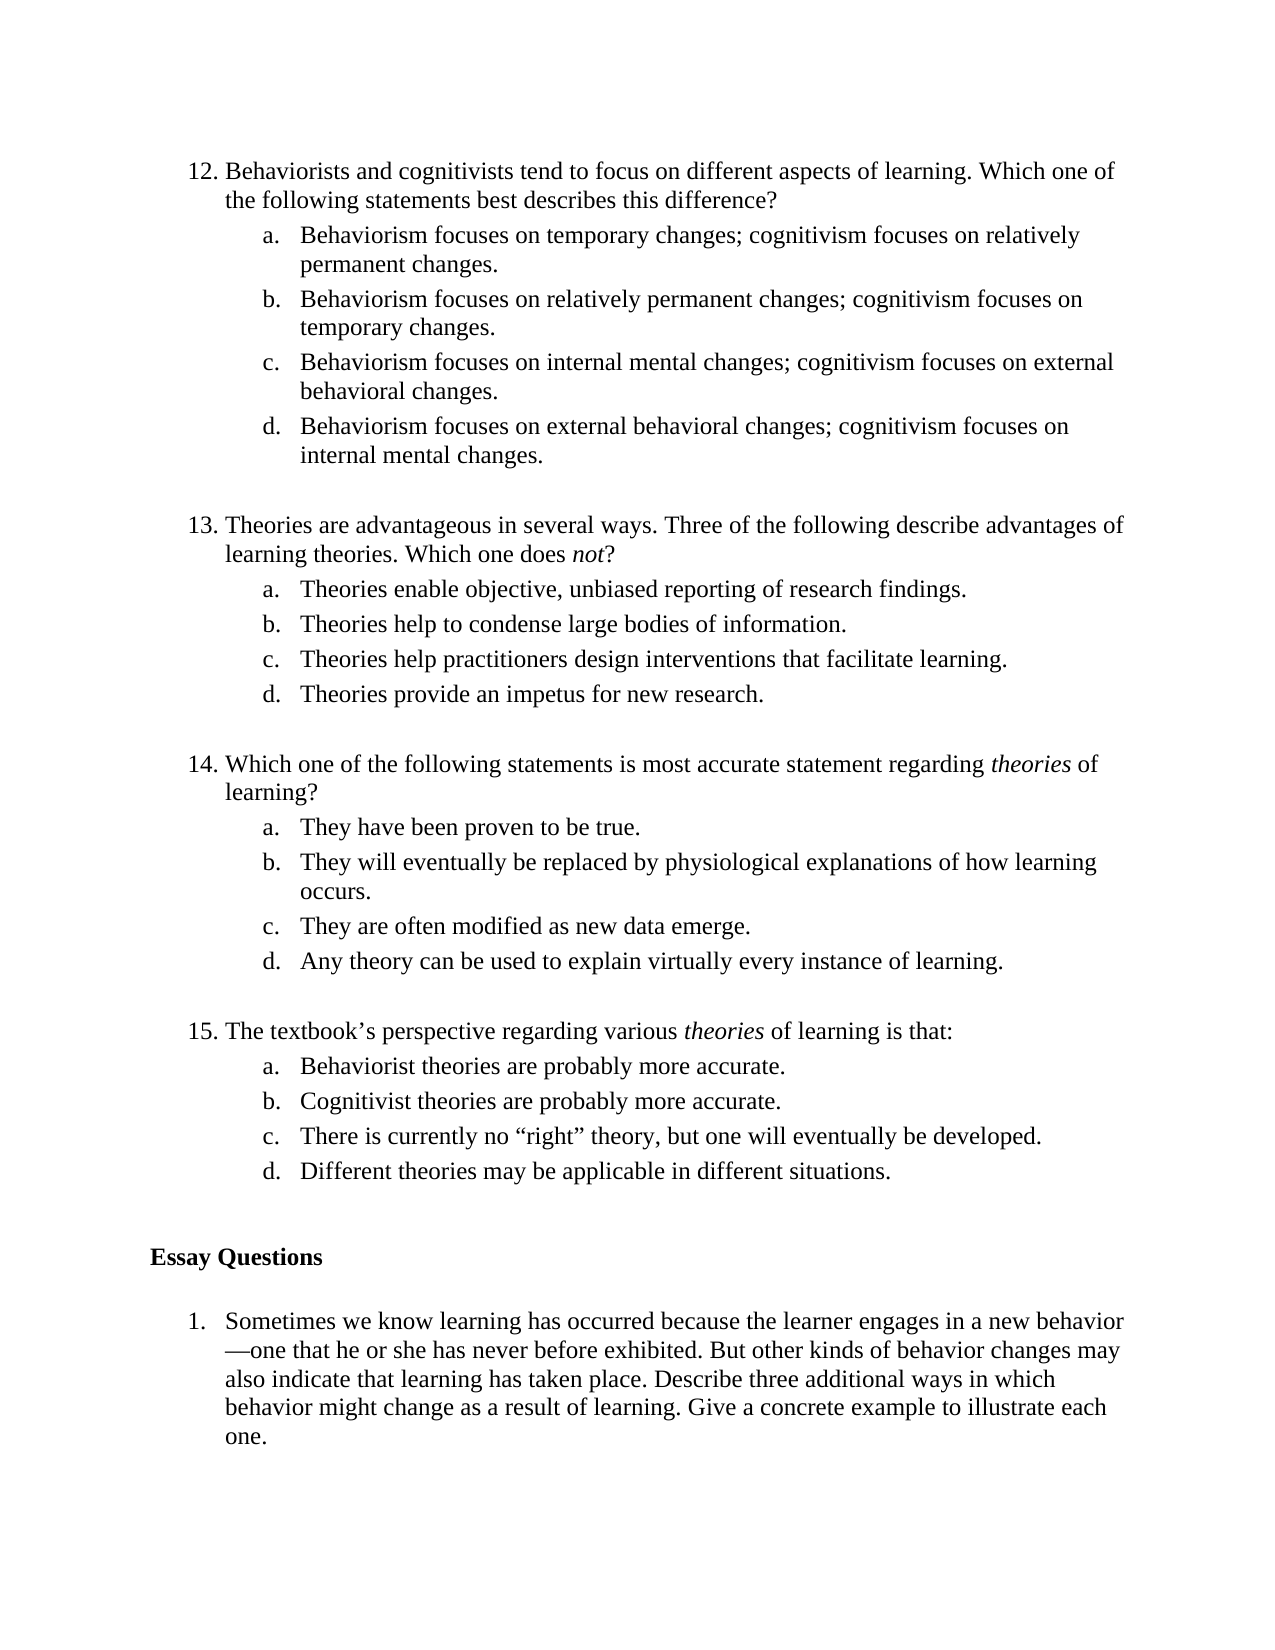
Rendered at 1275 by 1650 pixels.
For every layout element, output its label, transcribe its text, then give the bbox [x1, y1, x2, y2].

list Any theory can be used to explain virtually every instance of learning. [262, 946, 1125, 975]
list Behaviorist theories are probably more accurate. [262, 1051, 1125, 1080]
list Theories help practitioners design interventions that facilitate learning. [262, 644, 1125, 672]
list Theories enable objective, unbiased reporting of research findings. [262, 574, 1125, 602]
list Theories help to condense large bodies of information. [262, 609, 1125, 637]
text Essay Questions [150, 1242, 1125, 1271]
list Sometimes we know learning has occurred because the learner engages in a new behavior—one that he or she has never before exhibited. But other kinds of behavior changes may also indicate that learning has taken place. Describe three additional ways in which behavior might change as a result of learning. Give a concrete example to illustrate each one. [187, 1306, 1125, 1450]
list The textbook’s perspective regarding various theories of learning is that: [187, 1016, 1125, 1045]
list Behaviorism focuses on relatively permanent changes; cognitivism focuses on temporary changes. [262, 284, 1125, 341]
list Which one of the following statements is most accurate statement regarding theories of learning? [187, 749, 1125, 806]
list Behaviorists and cognitivists tend to focus on different aspects of learning. Which one of the following statements best describes this difference? [187, 156, 1125, 214]
list They will eventually be replaced by physiological explanations of how learning occurs. [262, 847, 1125, 905]
list Behaviorism focuses on internal mental changes; cognitivism focuses on external behavioral changes. [262, 347, 1125, 405]
list They are often modified as new data emerge. [262, 911, 1125, 940]
list Behaviorism focuses on external behavioral changes; cognitivism focuses on internal mental changes. [262, 411, 1125, 469]
list Theories are advantageous in several ways. Three of the following describe advantages of learning theories. Which one does not? [187, 510, 1125, 567]
list Cognitivist theories are probably more accurate. [262, 1086, 1125, 1115]
list Different theories may be applicable in different situations. [262, 1156, 1125, 1185]
list They have been proven to be true. [262, 812, 1125, 841]
list There is currently no “right” theory, but one will eventually be developed. [262, 1121, 1125, 1150]
list Behaviorism focuses on temporary changes; cognitivism focuses on relatively permanent changes. [262, 220, 1125, 277]
list Theories provide an impetus for new research. [262, 679, 1125, 707]
